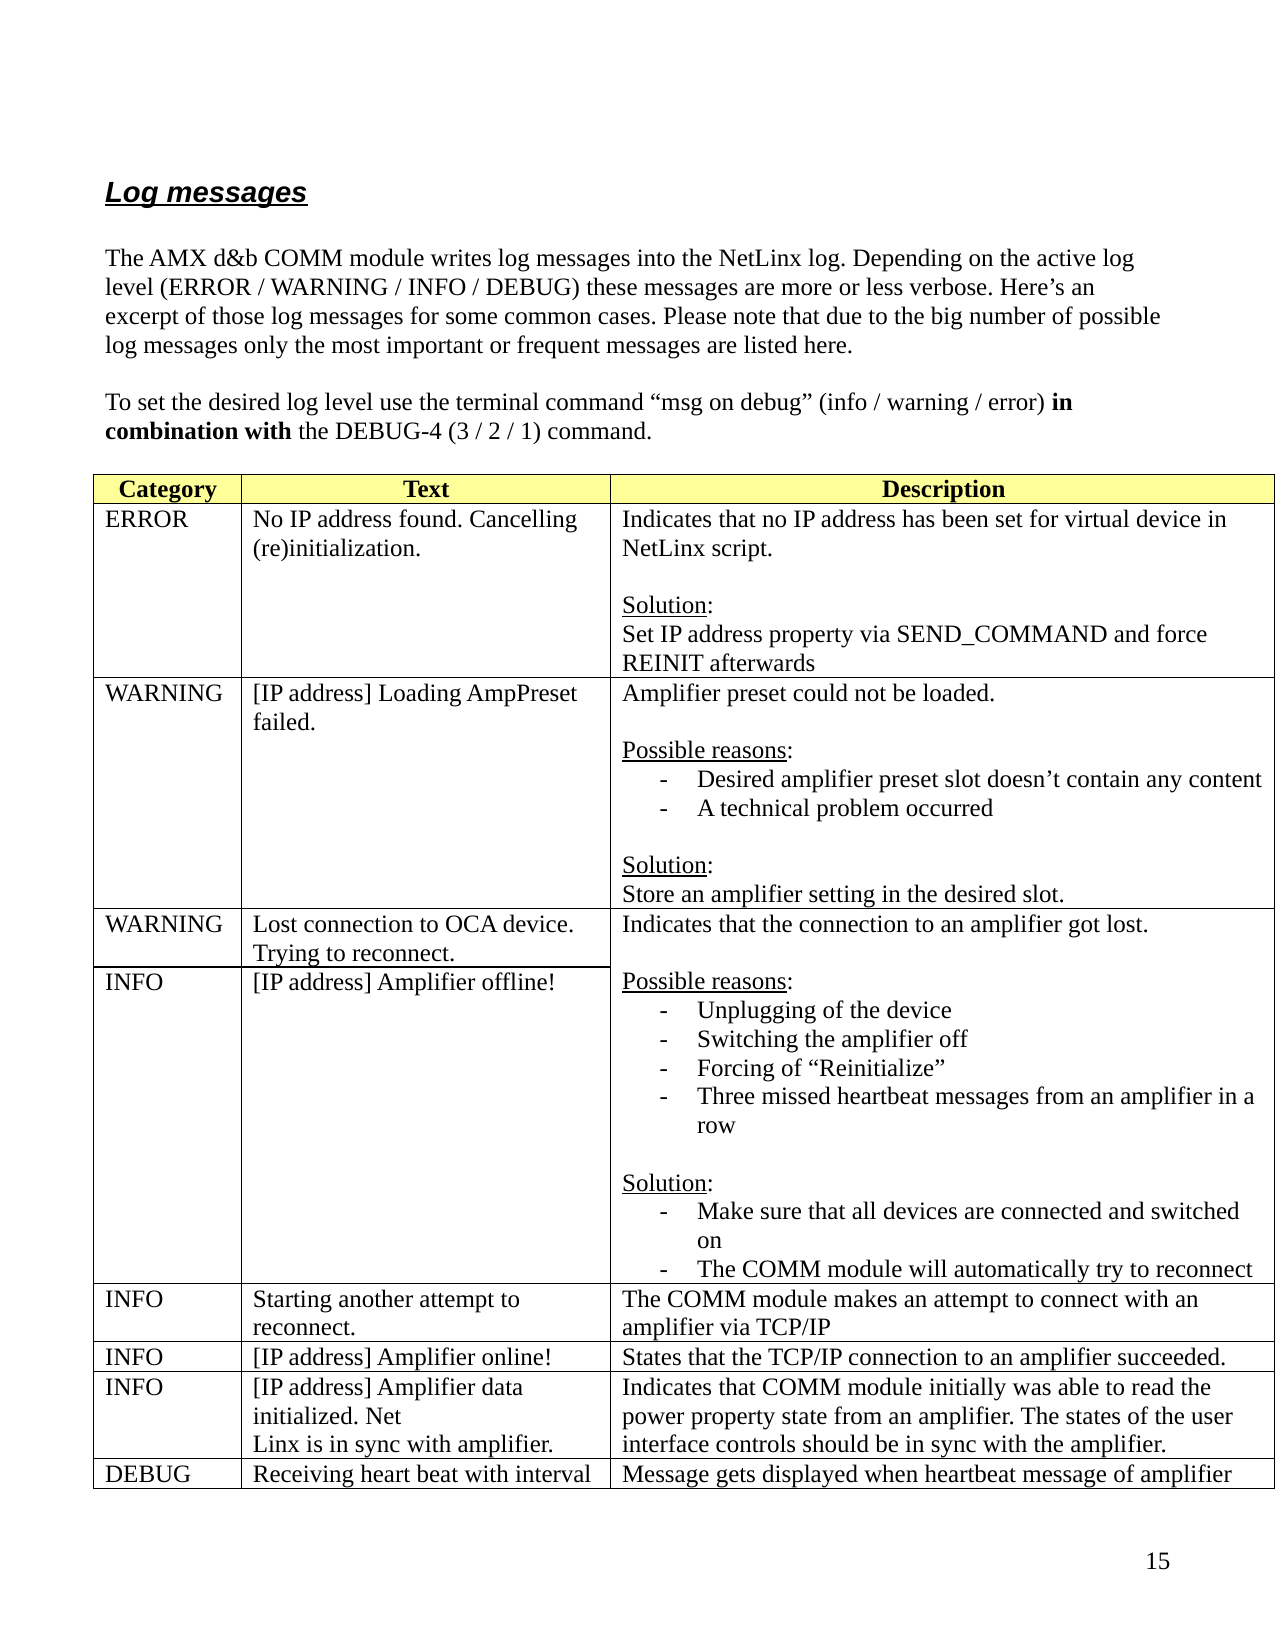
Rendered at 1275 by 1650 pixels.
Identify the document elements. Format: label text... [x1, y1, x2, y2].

table_cell ERROR [94, 504, 241, 677]
text To set the desired log level use the terminal command “msg on debug” (info / warning / error) in combination with the DEBUG-4 (3 / 2 / 1) command. [105, 387, 1170, 445]
table_cell States that the TCP/IP connection to an amplifier succeeded. [611, 1342, 1274, 1371]
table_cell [611, 1459, 1274, 1488]
table_header Description [611, 475, 1274, 503]
table_cell [IP address] Amplifier offline! [242, 968, 610, 1283]
table_cell INFO [94, 1284, 241, 1341]
table_cell Indicates that no IP address has been set for virtual device in NetLinx script. Solution: Set IP address property via SEND_COMMAND and force REINIT afterwards [611, 504, 1274, 677]
table_cell INFO [94, 968, 241, 1283]
table_cell The COMM module makes an attempt to connect with an amplifier via TCP/IP [611, 1284, 1274, 1341]
table_header Text [242, 475, 610, 503]
table_cell Amplifier preset could not be loaded. Possible reasons: Desired amplifier preset slot doesn’t contain any content A technical problem occurred Solution: Store an amplifier setting in the desired slot. [611, 678, 1274, 908]
table_cell DEBUG [94, 1459, 241, 1488]
table_cell Indicates that COMM module initially was able to read the power property state from an amplifier. The states of the user interface controls should be in sync with the amplifier. [611, 1372, 1274, 1458]
table_cell [IP address] Amplifier online! [242, 1342, 610, 1371]
text The AMX d&b COMM module writes log messages into the NetLinx log. Depending on the active log level (ERROR / WARNING / INFO / DEBUG) these messages are more or less verbose. Here’s an excerpt of those log messages for some common cases. Please note that due to the big number of possible log messages only the most important or frequent messages are listed here. [105, 243, 1170, 358]
table_cell Indicates that the connection to an amplifier got lost. Possible reasons: Unplugging of the device Switching the amplifier off Forcing of “Reinitialize” Three missed heartbeat messages from an amplifier in a row Solution: Make sure that all devices are connected and switched on The COMM module will automatically try to reconnect [611, 909, 1274, 1283]
table_cell WARNING [94, 909, 241, 966]
table_cell Starting another attempt to reconnect. [242, 1284, 610, 1341]
table_cell [IP address] Amplifier data initialized. Net Linx is in sync with amplifier. [242, 1372, 610, 1458]
table_cell No IP address found. Cancelling (re)initialization. [242, 504, 610, 677]
table_cell [IP address] Loading AmpPreset failed. [242, 678, 610, 908]
table_cell INFO [94, 1372, 241, 1458]
table_cell Lost connection to OCA device. Trying to reconnect. [242, 909, 610, 966]
subtitle Log messages [105, 175, 1170, 208]
table_cell WARNING [94, 678, 241, 908]
table_header Category [94, 475, 241, 503]
table_cell INFO [94, 1342, 241, 1371]
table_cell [242, 1459, 610, 1488]
